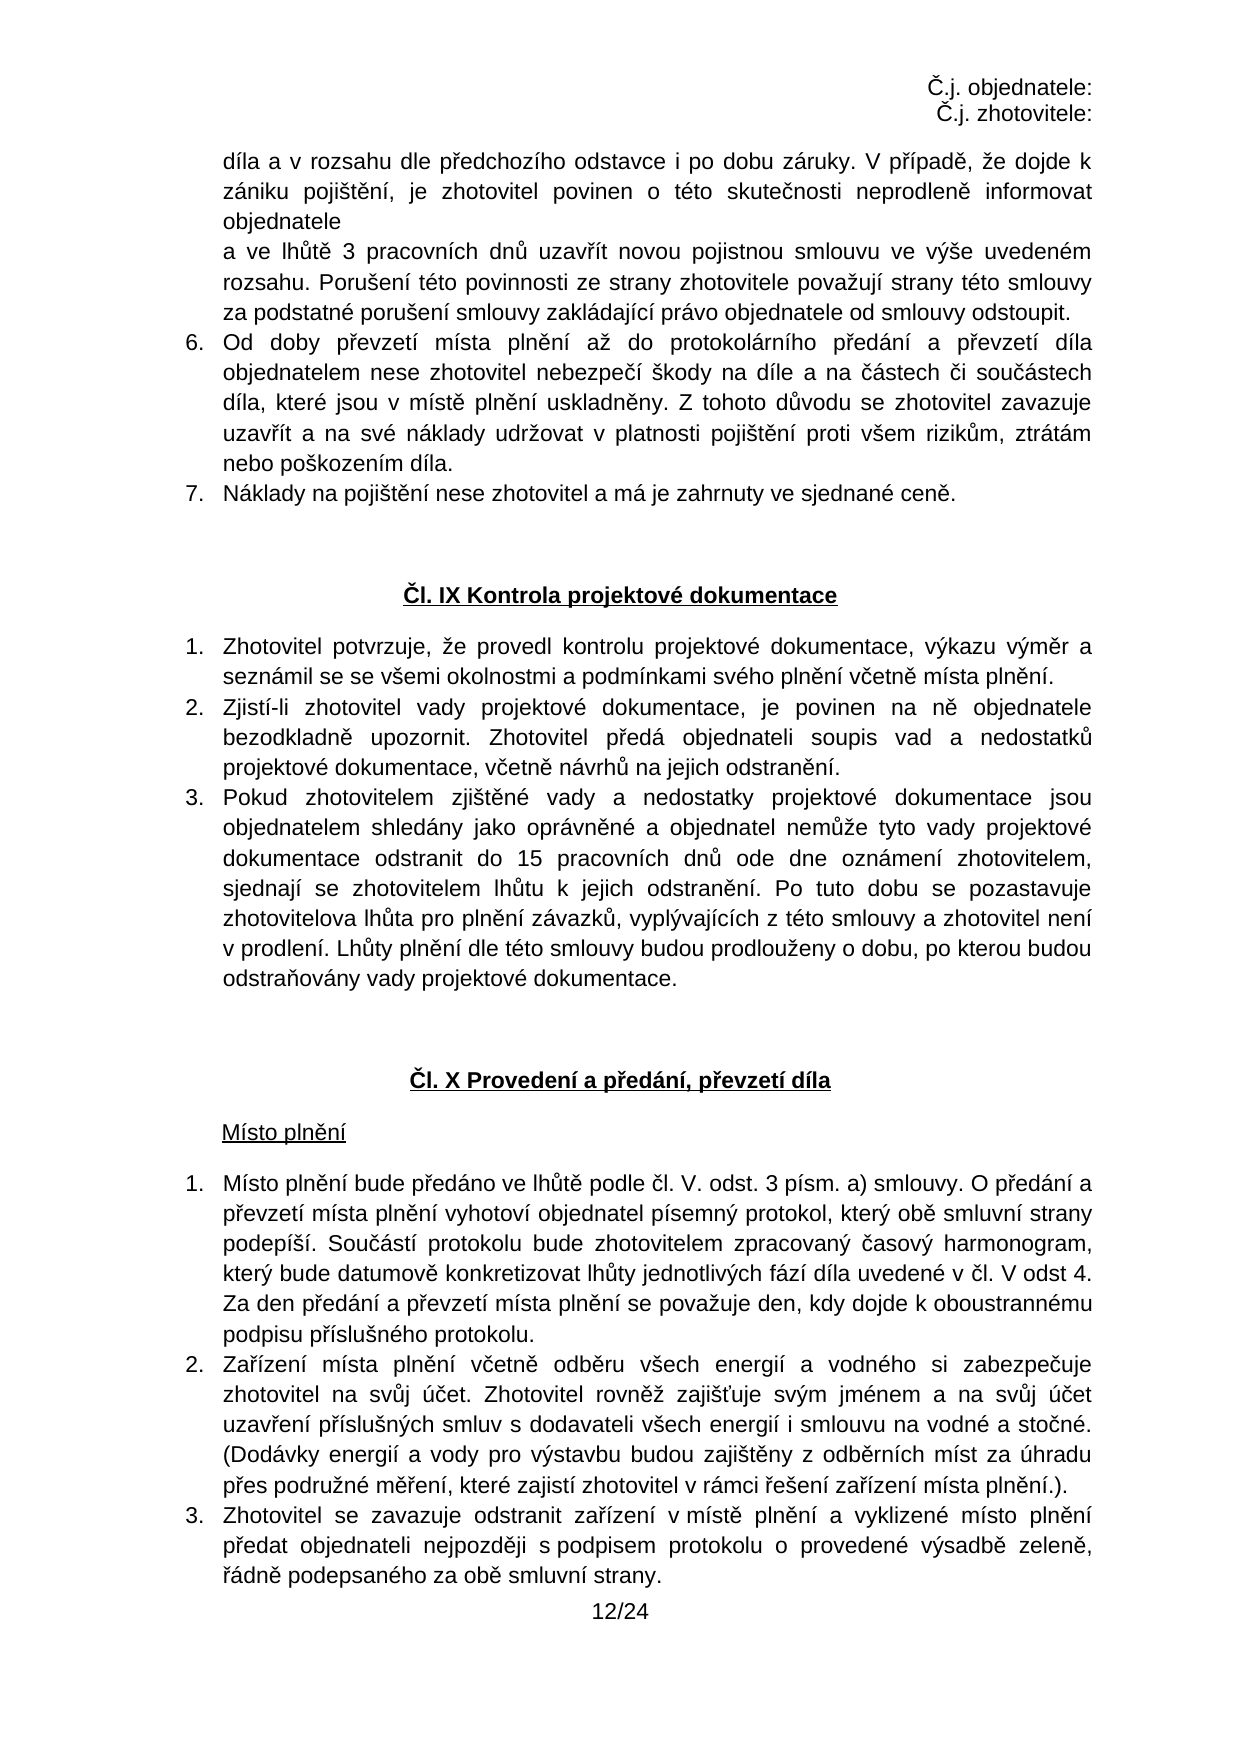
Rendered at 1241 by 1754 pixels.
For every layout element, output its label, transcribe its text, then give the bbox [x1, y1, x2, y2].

list Zhotovitel se zavazuje odstranit zařízení v místě plnění a vyklizené místo plnění předat objednateli nejpozději s podpisem protokolu o provedené výsadbě zeleně, řádně podepsaného za obě smluvní strany. [185, 1502, 1093, 1588]
list Zhotovitel potvrzuje, že provedl kontrolu projektové dokumentace, výkazu výměr a seznámil se se všemi okolnostmi a podmínkami svého plnění včetně místa plnění. [185, 633, 1093, 689]
list Náklady na pojištění nese zhotovitel a má je zahrnuty ve sjednané ceně. [185, 480, 1093, 506]
text Čl. IX Kontrola projektové dokumentace [148, 582, 1093, 608]
text Místo plnění [148, 1118, 1093, 1145]
text Čl. X Provedení a předání, převzetí díla [148, 1067, 1093, 1094]
list Zjistí-li zhotovitel vady projektové dokumentace, je povinen na ně objednatele bezodkladně upozornit. Zhotovitel předá objednateli soupis vad a nedostatků projektové dokumentace, včetně návrhů na jejich odstranění. [185, 693, 1093, 780]
list Místo plnění bude předáno ve lhůtě podle čl. V. odst. 3 písm. a) smlouvy. O předání a převzetí místa plnění vyhotoví objednatel písemný protokol, který obě smluvní strany podepíší. Součástí protokolu bude zhotovitelem zpracovaný časový harmonogram, který bude datumově konkretizovat lhůty jednotlivých fází díla uvedené v čl. V odst 4. Za den předání a převzetí místa plnění se považuje den, kdy dojde k oboustrannému podpisu příslušného protokolu. [185, 1169, 1093, 1347]
list Zařízení místa plnění včetně odběru všech energií a vodného si zabezpečuje zhotovitel na svůj účet. Zhotovitel rovněž zajišťuje svým jménem a na svůj účet uzavření příslušných smluv s dodavateli všech energií i smlouvu na vodné a stočné. (Dodávky energií a vody pro výstavbu budou zajištěny z odběrních míst za úhradu přes podružné měření, které zajistí zhotovitel v rámci řešení zařízení místa plnění.). [185, 1351, 1093, 1498]
list Od doby převzetí místa plnění až do protokolárního předání a převzetí díla objednatelem nese zhotovitel nebezpečí škody na díle a na částech či součástech díla, které jsou v místě plnění uskladněny. Z tohoto důvodu se zhotovitel zavazuje uzavřít a na své náklady udržovat v platnosti pojištění proti všem rizikům, ztrátám nebo poškozením díla. [185, 329, 1093, 476]
list Pokud zhotovitelem zjištěné vady a nedostatky projektové dokumentace jsou objednatelem shledány jako oprávněné a objednatel nemůže tyto vady projektové dokumentace odstranit do 15 pracovních dnů ode dne oznámení zhotovitelem, sjednají se zhotovitelem lhůtu k jejich odstranění. Po tuto dobu se pozastavuje zhotovitelova lhůta pro plnění závazků, vyplývajících z této smlouvy a zhotovitel není v prodlení. Lhůty plnění dle této smlouvy budou prodlouženy o dobu, po kterou budou odstraňovány vady projektové dokumentace. [185, 784, 1093, 992]
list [185, 148, 1093, 325]
